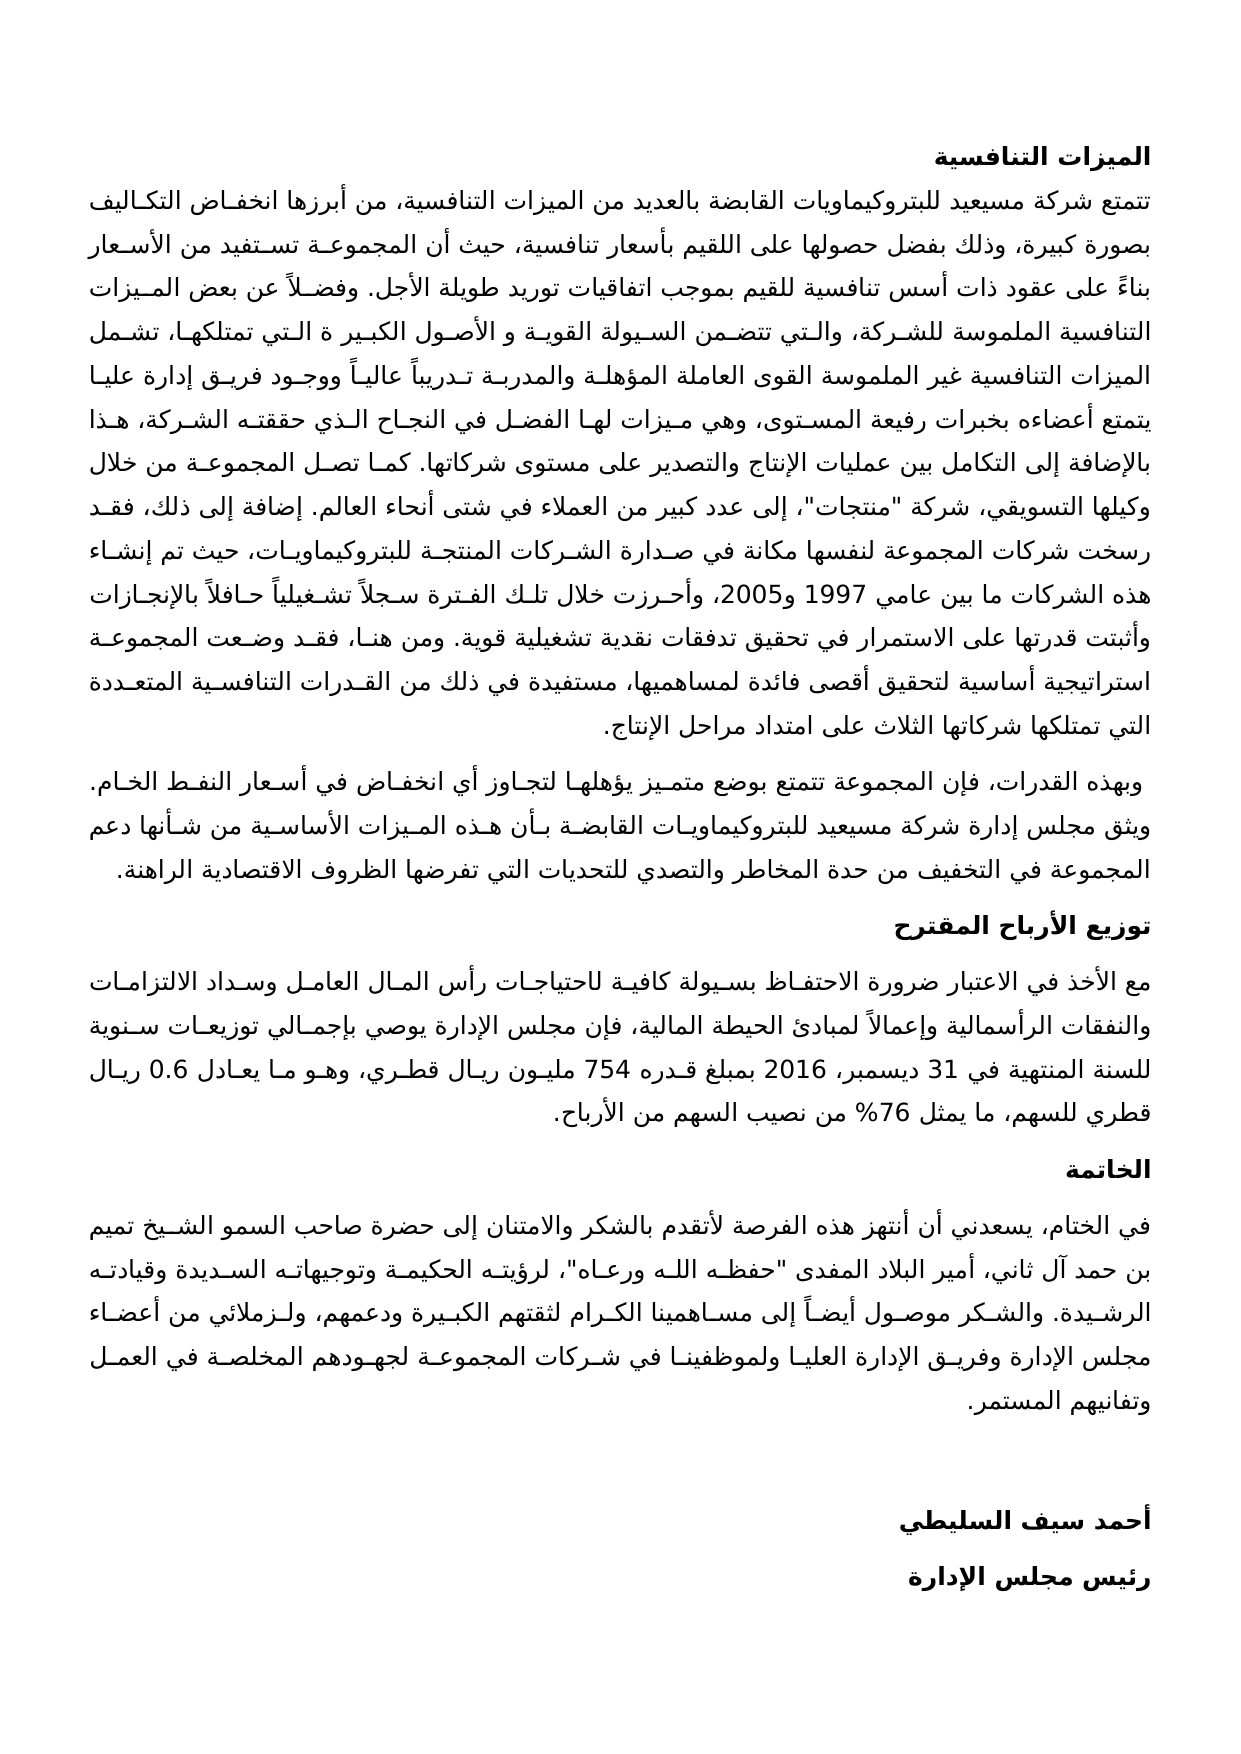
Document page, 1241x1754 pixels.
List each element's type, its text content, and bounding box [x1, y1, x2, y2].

text رئيس مجلس الإدارة [89, 1562, 1152, 1591]
text توزيع الأرباح المقترح [89, 911, 1152, 940]
text تتمتع شركة مسيعيد للبتروكيماويات القابضة بالعديد من الميزات التنافسية، من أبرزها انخفاض التكاليف بصورة كبيرة، وذلك بفضل حصولها على اللقيم بأسعار تنافسية، حيث أن المجموعة تستفيد من الأسعار بناءً على عقود ذات أسس تنافسية للقيم بموجب اتفاقيات توريد طويلة الأجل. وفضلاً عن بعض الميزات التنافسية الملموسة للشركة، والتي تتضمن السيولة القوية و الأصول الكبير ة التي تمتلكها، تشمل الميزات التنافسية غير الملموسة القوى العاملة المؤهلة والمدربة تدريباً عالياً ووجود فريق إدارة عليا يتمتع أعضاءه بخبرات رفيعة المستوى، وهي ميزات لها الفضل في النجاح الذي حققته الشركة، هذا بالإضافة إلى التكامل بين عمليات الإنتاج والتصدير على مستوى شركاتها. كما تصل المجموعة من خلال وكيلها التسويقي، شركة "منتجات"، إلى عدد كبير من العملاء في شتى أنحاء العالم. إضافة إلى ذلك، فقد رسخت شركات المجموعة لنفسها مكانة في صدارة الشركات المنتجة للبتروكيماويات، حيث تم إنشاء هذه الشركات ما بين عامي 1997 و2005، وأحرزت خلال تلك الفترة سجلاً تشغيلياً حافلاً بالإنجازات وأثبتت قدرتها على الاستمرار في تحقيق تدفقات نقدية تشغيلية قوية. ومن هنا، فقد وضعت المجموعة استراتيجية أساسية لتحقيق أقصى فائدة لمساهميها، مستفيدة في ذلك من القدرات التنافسية المتعددة التي تمتلكها شركاتها الثلاث على امتداد مراحل الإنتاج. [89, 186, 1152, 740]
text الخاتمة [89, 1155, 1152, 1184]
text أحمد سيف السليطي [89, 1506, 1152, 1535]
text مع الأخذ في الاعتبار ضرورة الاحتفاظ بسيولة كافية لاحتياجات رأس المال العامل وسداد الالتزامات والنفقات الرأسمالية وإعمالاً لمبادئ الحيطة المالية، فإن مجلس الإدارة يوصي بإجمالي توزيعات سنوية للسنة المنتهية في 31 ديسمبر، 2016 بمبلغ قدره 754 مليون ريال قطري، وهو ما يعادل 0.6 ريال قطري للسهم، ما يمثل 76% من نصيب السهم من الأرباح. [89, 967, 1152, 1128]
text الميزات التنافسية [89, 142, 1152, 172]
text وبهذه القدرات، فإن المجموعة تتمتع بوضع متميز يؤهلها لتجاوز أي انخفاض في أسعار النفط الخام. ويثق مجلس إدارة شركة مسيعيد للبتروكيماويات القابضة بأن هذه الميزات الأساسية من شأنها دعم المجموعة في التخفيف من حدة المخاطر والتصدي للتحديات التي تفرضها الظروف الاقتصادية الراهنة. [89, 767, 1152, 884]
text في الختام، يسعدني أن أنتهز هذه الفرصة لأتقدم بالشكر والامتنان إلى حضرة صاحب السمو الشيخ تميم بن حمد آل ثاني، أمير البلاد المفدى "حفظه الله ورعاه"، لرؤيته الحكيمة وتوجيهاته السديدة وقيادته الرشيدة. والشكر موصول أيضاً إلى مساهمينا الكرام لثقتهم الكبيرة ودعمهم، ولزملائي من أعضاء مجلس الإدارة وفريق الإدارة العليا ولموظفينا في شركات المجموعة لجهودهم المخلصة في العمل وتفانيهم المستمر. [89, 1211, 1152, 1415]
